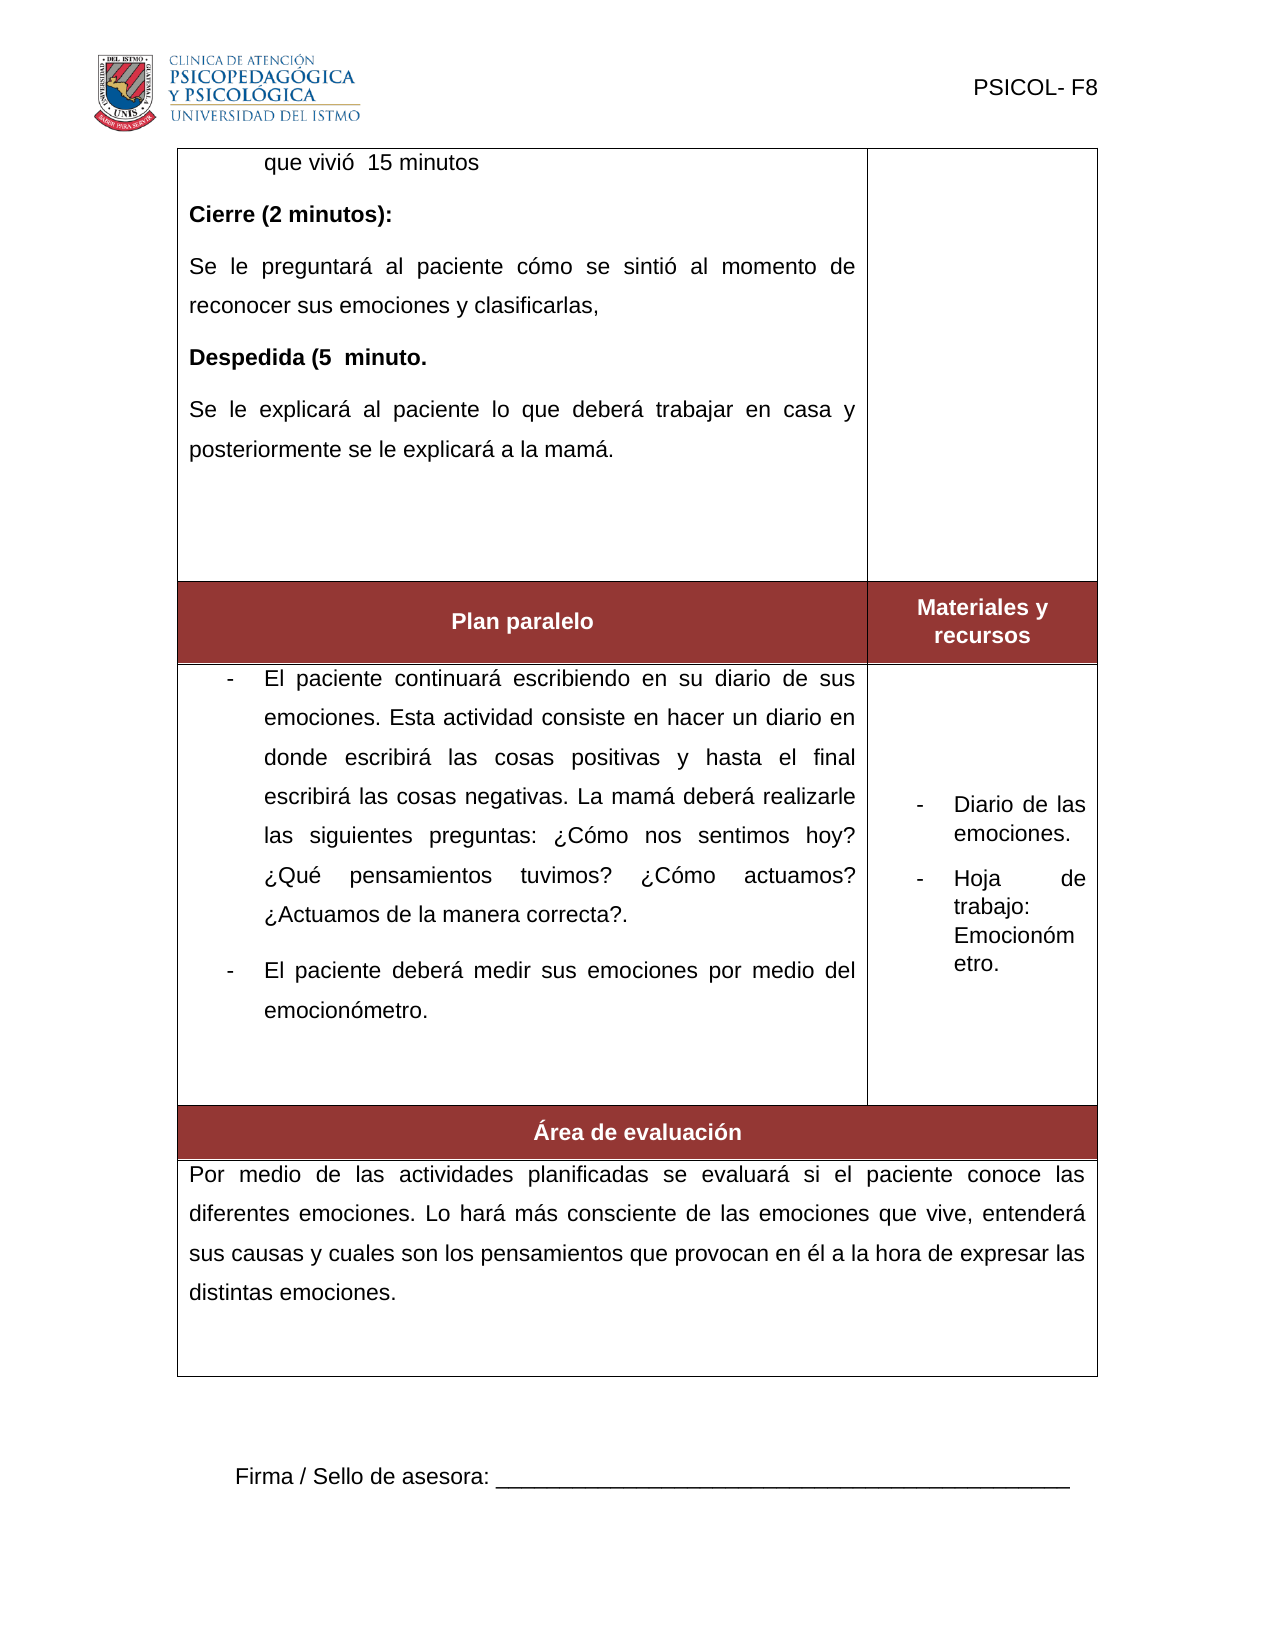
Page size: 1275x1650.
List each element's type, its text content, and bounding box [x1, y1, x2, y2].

table_cell Plan paralelo [178, 582, 867, 663]
table_cell Diario de las emociones. Hoja de trabajo: Emocionómetro. [868, 665, 1097, 1105]
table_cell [868, 149, 1097, 581]
picture [42, 25, 422, 166]
text Firma / Sello de asesora: _____________________________________________ [177, 1463, 1127, 1489]
table_cell Por medio de las actividades planificadas se evaluará si el paciente conoce las diferentes emociones. Lo hará más consciente de las emociones que vive, entenderá sus causas y cuales son los pensamientos que provocan en él a la hora de expresar las distintas emociones. [178, 1161, 1097, 1376]
table_cell El paciente continuará escribiendo en su diario de sus emociones. Esta actividad consiste en hacer un diario en donde escribirá las cosas positivas y hasta el final escribirá las cosas negativas. La mamá deberá realizarle las siguientes preguntas: ¿Cómo nos sentimos hoy? ¿Qué pensamientos tuvimos? ¿Cómo actuamos? ¿Actuamos de la manera correcta?. El paciente deberá medir sus emociones por medio del emocionómetro. [178, 665, 867, 1105]
table_cell Área de evaluación [178, 1106, 1097, 1159]
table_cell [178, 149, 867, 581]
table_cell Materiales y recursos [868, 582, 1097, 663]
